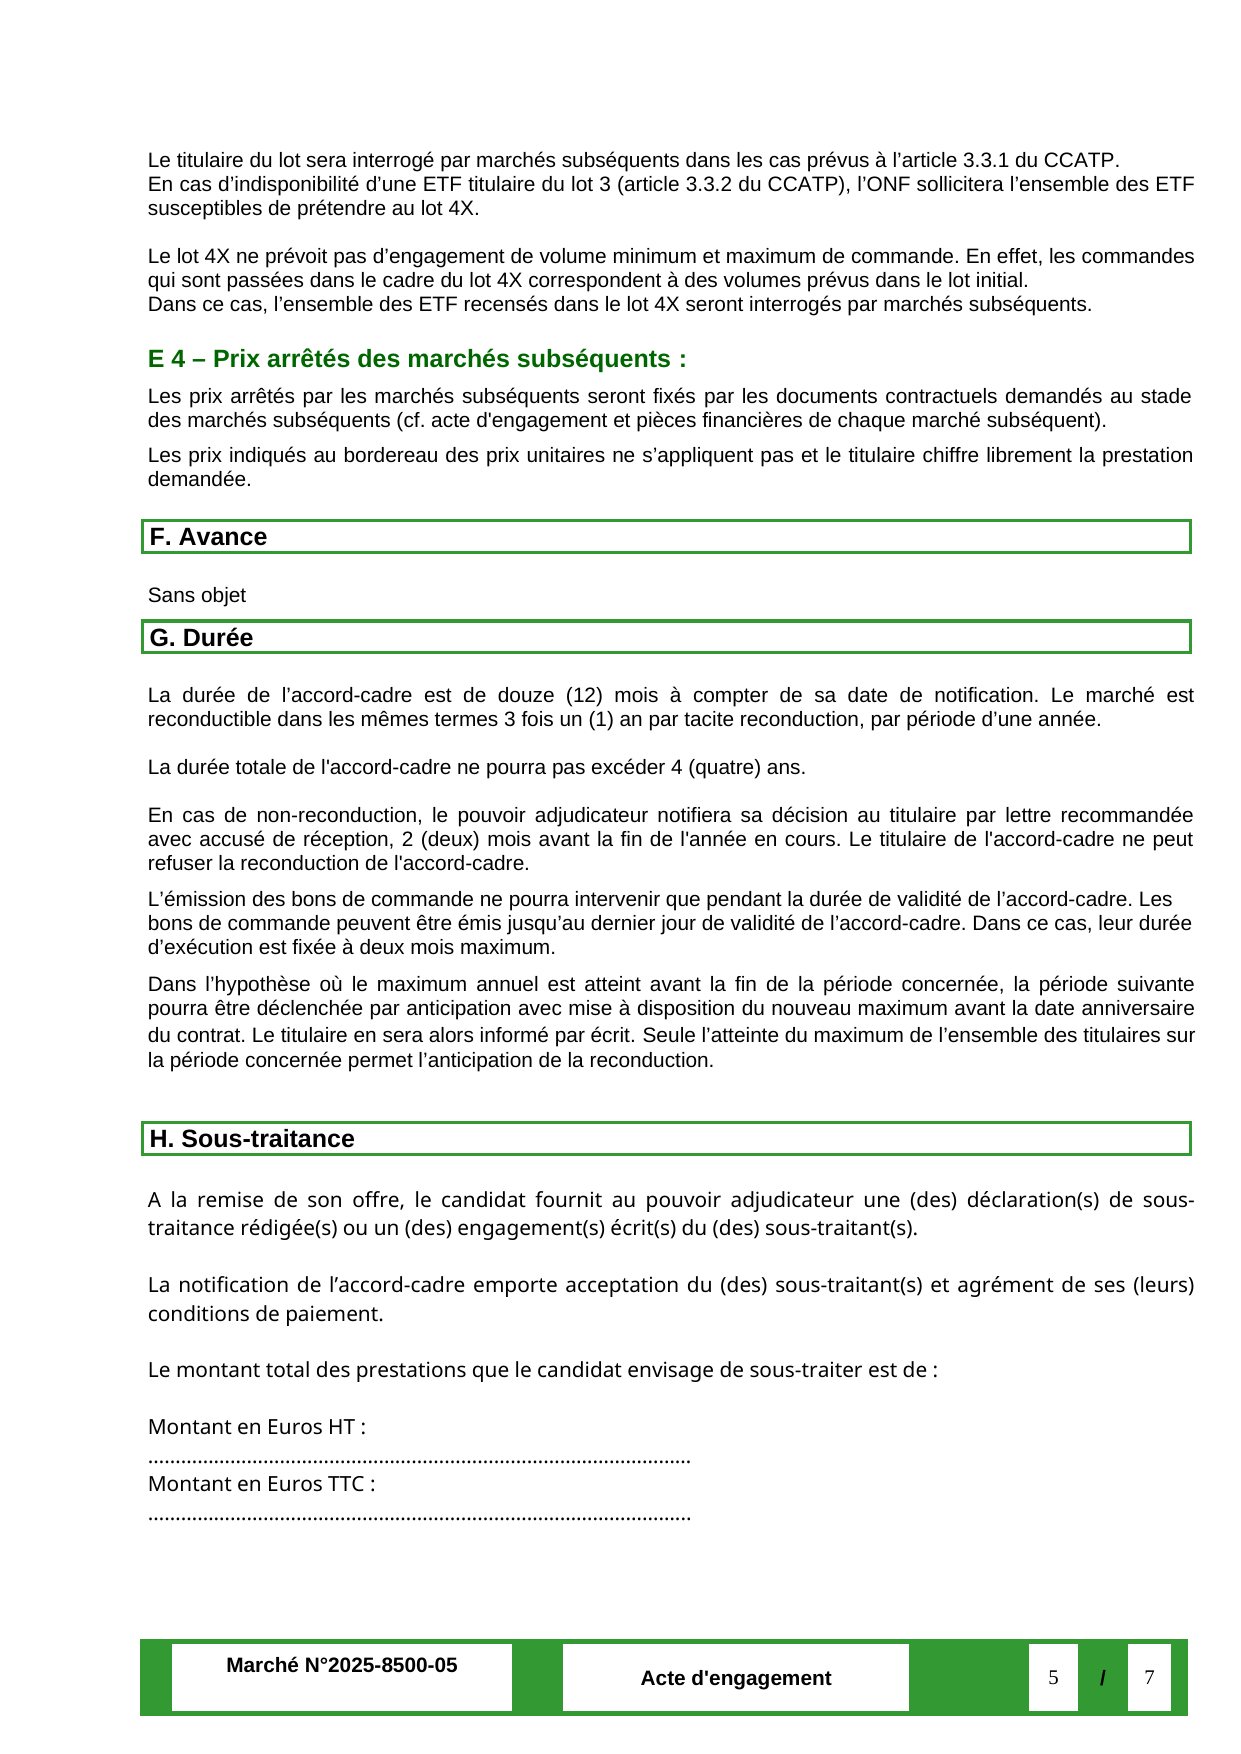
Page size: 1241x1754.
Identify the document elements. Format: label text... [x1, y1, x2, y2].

text Les prix indiqués au bordereau des prix unitaires ne s’appliquent pas et le titulaire chiffre librement la prestation demandée. [148, 442, 1196, 490]
text Montant en Euros HT : [148, 1412, 1196, 1441]
table_header G. Durée [144, 623, 1189, 651]
text En cas d’indisponibilité d’une ETF titulaire du lot 3 (article 3.3.2 du CCATP), l’ONF sollicitera l’ensemble des ETF susceptibles de prétendre au lot 4X. [148, 172, 1196, 219]
text Dans l’hypothèse où le maximum annuel est atteint avant la fin de la période concernée, la période suivante pourra être déclenchée par anticipation avec mise à disposition du nouveau maximum avant la date anniversaire du contrat. Le titulaire en sera alors informé par écrit. Seule l’atteinte du maximum de l’ensemble des titulaires sur la période concernée permet l’anticipation de la reconduction. [148, 972, 1196, 1072]
text Le montant total des prestations que le candidat envisage de sous-traiter est de : [148, 1356, 1196, 1384]
text Montant en Euros TTC : [148, 1469, 1196, 1498]
text Le titulaire du lot sera interrogé par marchés subséquents dans les cas prévus à l’article 3.3.1 du CCATP. [148, 148, 1196, 172]
text Les prix arrêtés par les marchés subséquents seront fixés par les documents contractuels demandés au stade des marchés subséquents (cf. acte d'engagement et pièces financières de chaque marché subséquent). [148, 384, 1192, 432]
text En cas de non-reconduction, le pouvoir adjudicateur notifiera sa décision au titulaire par lettre recommandée avec accusé de réception, 2 (deux) mois avant la fin de l'année en cours. Le titulaire de l'accord-cadre ne peut refuser la reconduction de l'accord-cadre. [148, 803, 1196, 875]
text Sans objet [148, 583, 1196, 607]
text ……………………………………………………………………………………… [148, 1441, 1196, 1469]
table_header H. Sous-traitance [144, 1124, 1189, 1153]
text ……………………………………………………………………………………... [148, 1498, 1196, 1526]
text Dans ce cas, l’ensemble des ETF recensés dans le lot 4X seront interrogés par marchés subséquents. [148, 291, 1196, 315]
table_header F. Avance [144, 522, 1189, 551]
text E 4 – Prix arrêtés des marchés subséquents : [148, 344, 1196, 373]
text Le lot 4X ne prévoit pas d’engagement de volume minimum et maximum de commande. En effet, les commandes qui sont passées dans le cadre du lot 4X correspondent à des volumes prévus dans le lot initial. [148, 243, 1196, 291]
text La durée de l’accord-cadre est de douze (12) mois à compter de sa date de notification. Le marché est reconductible dans les mêmes termes 3 fois un (1) an par tacite reconduction, par période d’une année. [148, 683, 1196, 731]
text La notification de l’accord-cadre emporte acceptation du (des) sous-traitant(s) et agrément de ses (leurs) conditions de paiement. [148, 1270, 1196, 1327]
text L’émission des bons de commande ne pourra intervenir que pendant la durée de validité de l’accord-cadre. Les bons de commande peuvent être émis jusqu’au dernier jour de validité de l’accord-cadre. Dans ce cas, leur durée d’exécution est fixée à deux mois maximum. [148, 887, 1196, 959]
text La durée totale de l'accord-cadre ne pourra pas excéder 4 (quatre) ans. [148, 755, 1196, 779]
text A la remise de son offre, le candidat fournit au pouvoir adjudicateur une (des) déclaration(s) de sous-traitance rédigée(s) ou un (des) engagement(s) écrit(s) du (des) sous-traitant(s). [148, 1185, 1196, 1242]
